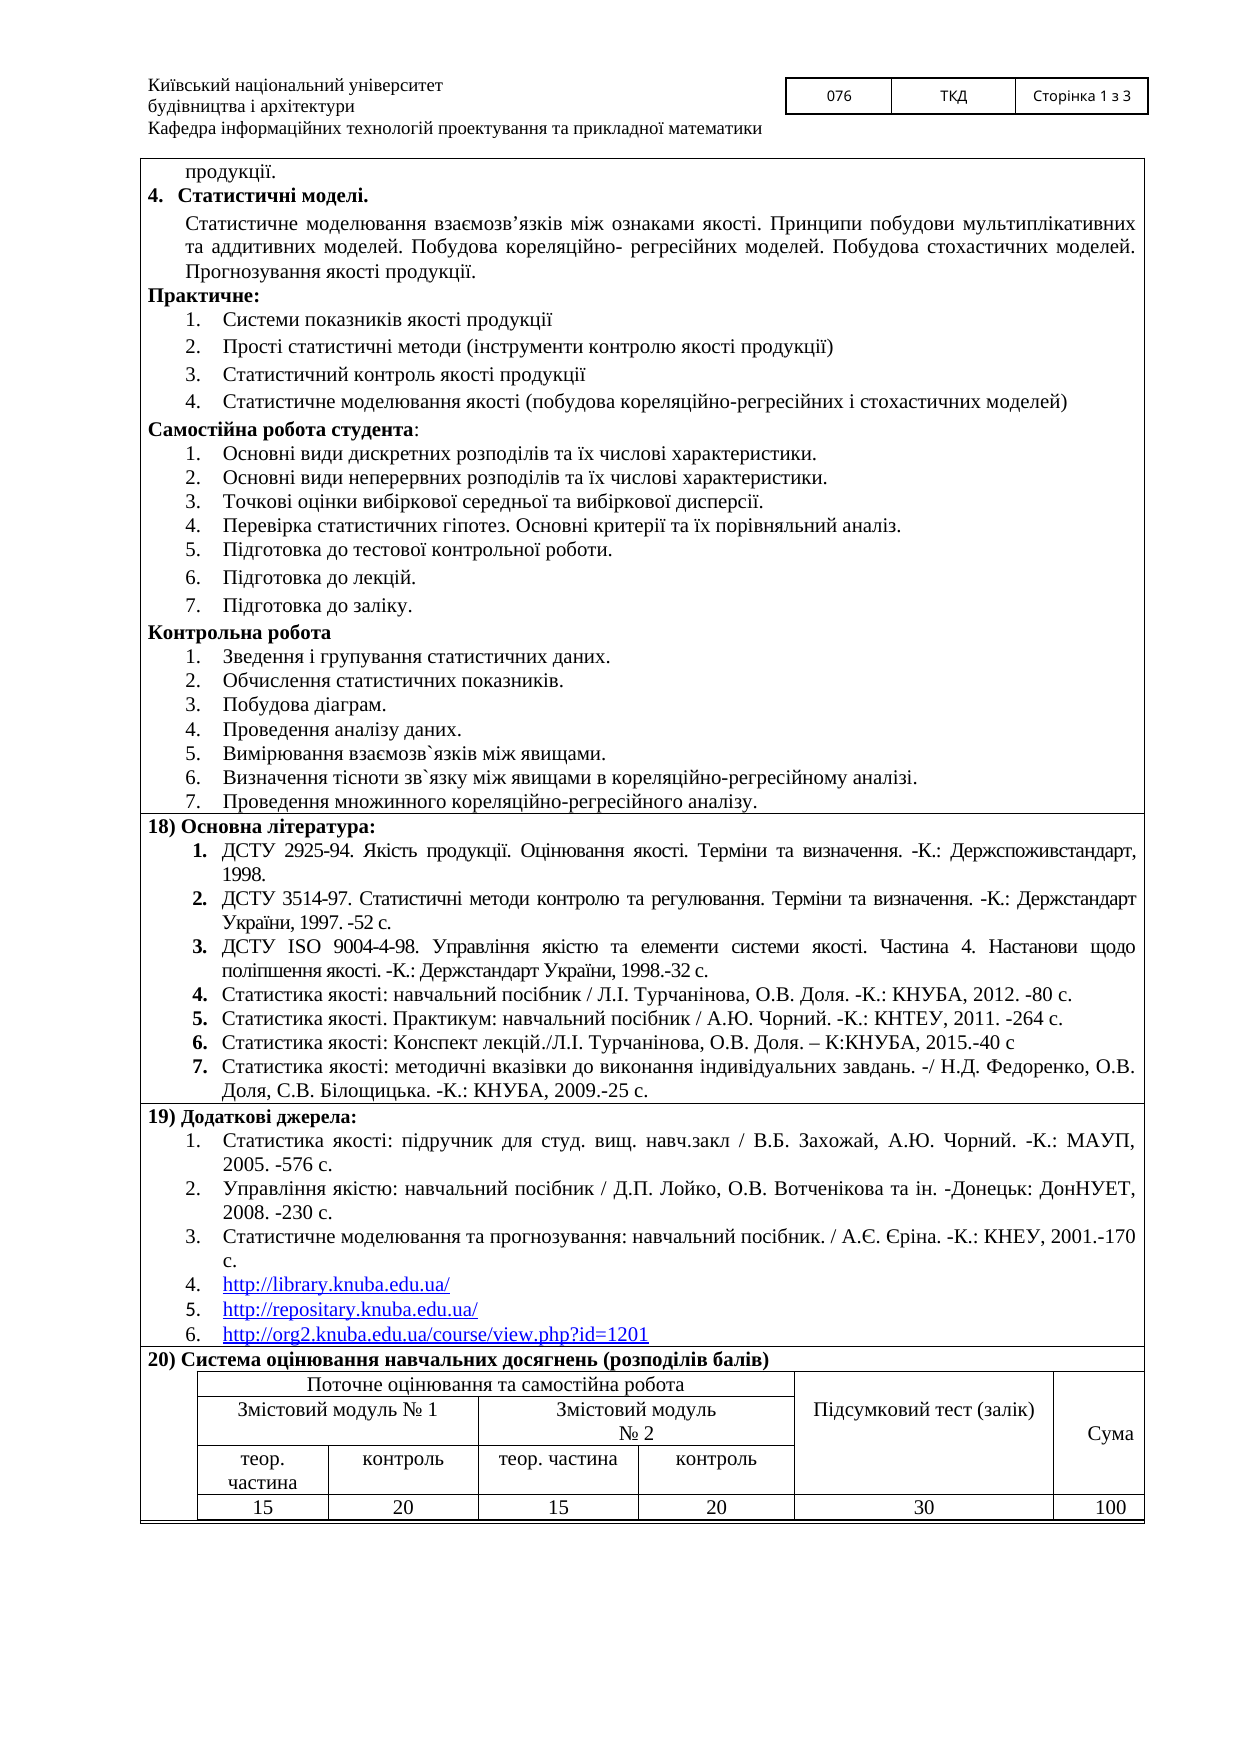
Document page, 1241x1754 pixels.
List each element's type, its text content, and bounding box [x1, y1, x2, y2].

table_cell 18) Основна література: ДСТУ 2925-94. Якість продукції. Оцінювання якості. Терміни та визначення. -К.: Держспоживстандарт, 1998. ДСТУ 3514-97. Статистичні методи контролю та регулювання. Терміни та визначення. -К.: Держстандарт України, 1997. -52 с. ДСТУ ІSО 9004-4-98. Управління якістю та елементи системи якості. Частина 4. Настанови щодо поліпшення якості. -К.: Держстандарт України, 1998.-32 с. Статистика якості: навчальний посібник / Л.І. Турчанінова, О.В. Доля. -К.: КНУБА, 2012. -80 с. Статистика якості. Практикум: навчальний посібник / А.Ю. Чорний. -К.: КНТЕУ, 2011. -264 с. Статистика якості: Конспект лекцій./Л.І. Турчанінова, О.В. Доля. – К:КНУБА, 2015.-40 с Статистика якості: методичні вказівки до виконання індивідуальних завдань. -/ Н.Д. Федоренко, О.В. Доля, С.В. Білощицька. -К.: КНУБА, 2009.-25 с. [141, 814, 1144, 1102]
table_cell 20) Система оцінювання навчальних досягнень (розподілів балів) [141, 1347, 1144, 1520]
table_cell 19) Додаткові джерела: Статистика якості: підручник для студ. вищ. навч.закл / В.Б. Захожай, А.Ю. Чорний. -К.: МАУП, 2005. -576 с. Управління якістю: навчальний посібник / Д.П. Лойко, О.В. Вотченікова та ін. -Донецьк: ДонНУЕТ, 2008. -230 с. Статистичне моделювання та прогнозування: навчальний посібник. / А.Є. Єріна. -К.: КНЕУ, 2001.-170 с. http://library.knuba.edu.ua/ http://repositary.knuba.edu.ua/ http://org2.knuba.edu.ua/course/view.php?id=1201 [141, 1104, 1144, 1346]
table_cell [141, 159, 1144, 813]
